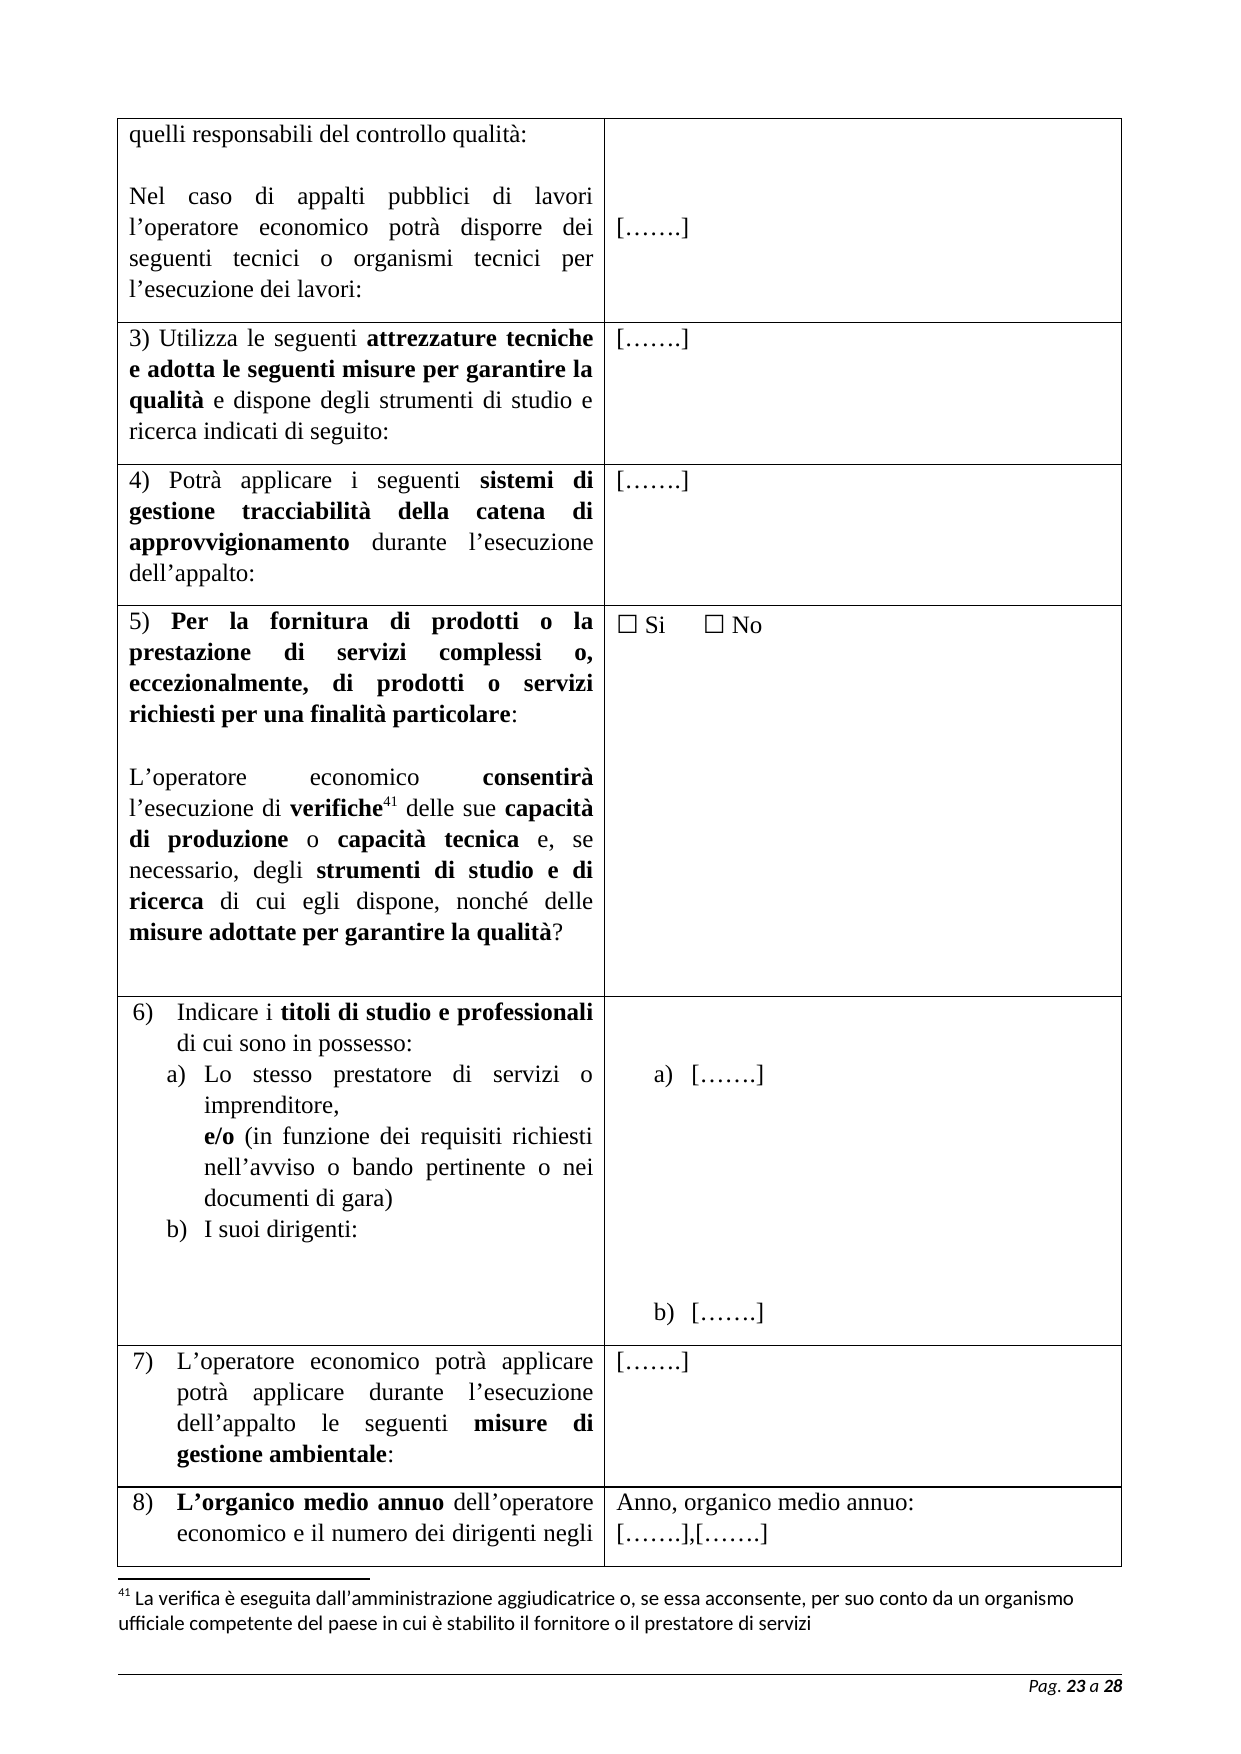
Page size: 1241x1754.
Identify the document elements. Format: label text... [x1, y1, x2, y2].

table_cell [605, 1488, 1121, 1566]
table_cell […….] [605, 465, 1121, 605]
table_cell L’operatore economico potrà applicare potrà applicare durante l’esecuzione dell’appalto le seguenti misure di gestione ambientale: [118, 1346, 604, 1486]
table_cell 4) Potrà applicare i seguenti sistemi di gestione tracciabilità della catena di approvvigionamento durante l’esecuzione dell’appalto: [118, 465, 604, 605]
table_cell […….] […….] [605, 997, 1121, 1345]
table_cell Indicare i titoli di studio e professionali di cui sono in possesso: Lo stesso prestatore di servizi o imprenditore, e/o (in funzione dei requisiti richiesti nell’avviso o bando pertinente o nei documenti di gara) I suoi dirigenti: [118, 997, 604, 1345]
table_cell […….] […….] [605, 119, 1121, 322]
table_cell […….] [605, 323, 1121, 464]
table_cell Si No [605, 606, 1121, 996]
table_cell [118, 119, 604, 322]
table_cell […….] [605, 1346, 1121, 1486]
table_cell 5) Per la fornitura di prodotti o la prestazione di servizi complessi o, eccezionalmente, di prodotti o servizi richiesti per una finalità particolare: L’operatore economico consentirà l’esecuzione di verifiche delle sue capacità di produzione o capacità tecnica e, se necessario, degli strumenti di studio e di ricerca di cui egli dispone, nonché delle misure adottate per garantire la qualità? [118, 606, 604, 996]
table_cell 3) Utilizza le seguenti attrezzature tecniche e adotta le seguenti misure per garantire la qualità e dispone degli strumenti di studio e ricerca indicati di seguito: [118, 323, 604, 464]
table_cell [118, 1488, 604, 1566]
